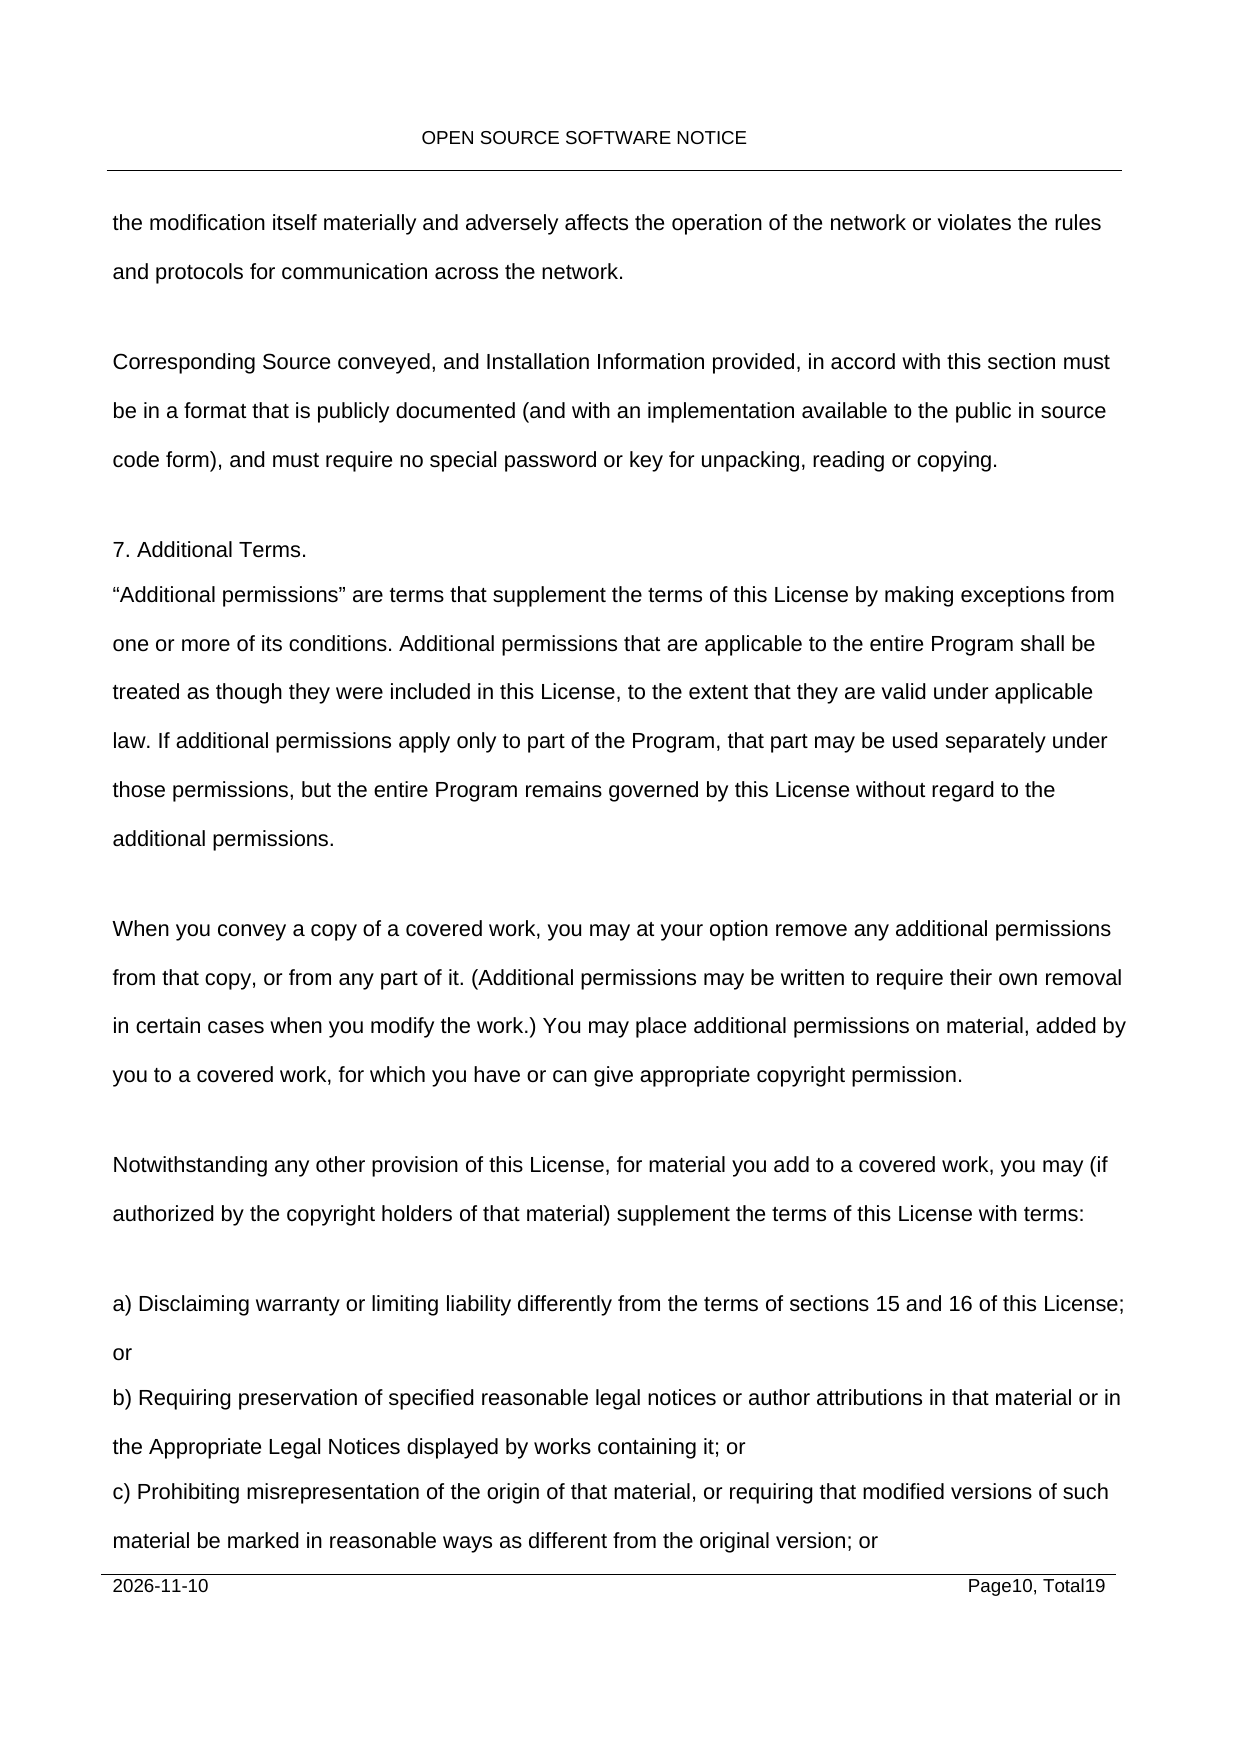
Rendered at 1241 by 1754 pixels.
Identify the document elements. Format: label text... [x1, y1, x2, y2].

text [112, 206, 1128, 288]
text c) Prohibiting misrepresentation of the origin of that material, or requiring that modified versions of such material be marked in reasonable ways as different from the original version; or [112, 1475, 1128, 1556]
text a) Disclaiming warranty or limiting liability differently from the terms of sections 15 and 16 of this License; or [112, 1287, 1128, 1369]
text 7. Additional Terms. [112, 533, 1128, 566]
text Notwithstanding any other provision of this License, for material you add to a covered work, you may (if authorized by the copyright holders of that material) supplement the terms of this License with terms: [112, 1148, 1128, 1230]
text Corresponding Source conveyed, and Installation Information provided, in accord with this section must be in a format that is publicly documented (and with an implementation available to the public in source code form), and must require no special password or key for unpacking, reading or copying. [112, 345, 1128, 475]
text When you convey a copy of a covered work, you may at your option remove any additional permissions from that copy, or from any part of it. (Additional permissions may be written to require their own removal in certain cases when you modify the work.) You may place additional permissions on material, added by you to a covered work, for which you have or can give appropriate copyright permission. [112, 912, 1128, 1091]
text b) Requiring preservation of specified reasonable legal notices or author attributions in that material or in the Appropriate Legal Notices displayed by works containing it; or [112, 1381, 1128, 1463]
text “Additional permissions” are terms that supplement the terms of this License by making exceptions from one or more of its conditions. Additional permissions that are applicable to the entire Program shall be treated as though they were included in this License, to the extent that they are valid under applicable law. If additional permissions apply only to part of the Program, that part may be used separately under those permissions, but the entire Program remains governed by this License without regard to the additional permissions. [112, 578, 1128, 854]
